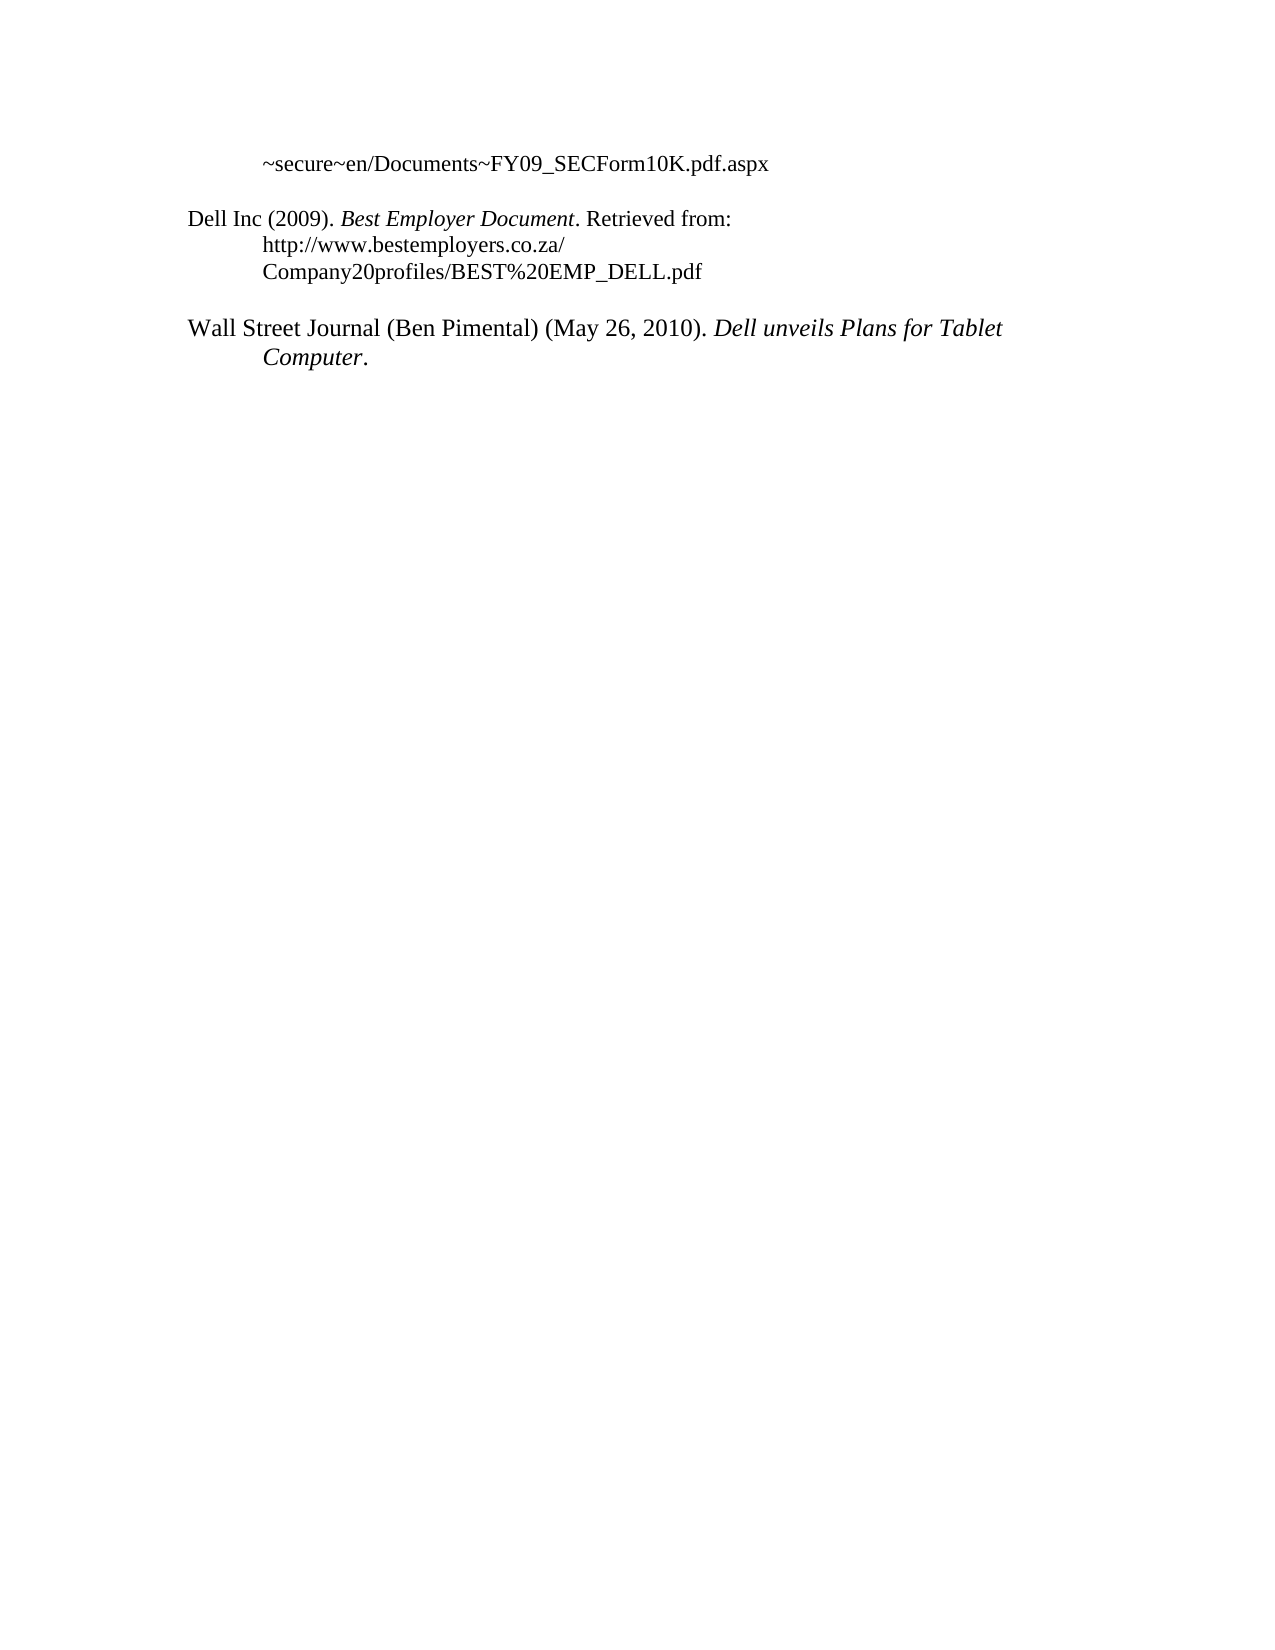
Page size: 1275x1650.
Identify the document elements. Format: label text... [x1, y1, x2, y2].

text Company20profiles/BEST%20EMP_DELL.pdf [187, 258, 1087, 284]
text Dell Inc (2009). Best Employer Document. Retrieved from: http://www.bestemployers.co.za/ [187, 205, 1087, 258]
text Wall Street Journal (Ben Pimental) (May 26, 2010). Dell unveils Plans for Tablet Computer. [187, 313, 1087, 370]
text ~secure~en/Documents~FY09_SECForm10K.pdf.aspx [187, 150, 1087, 176]
